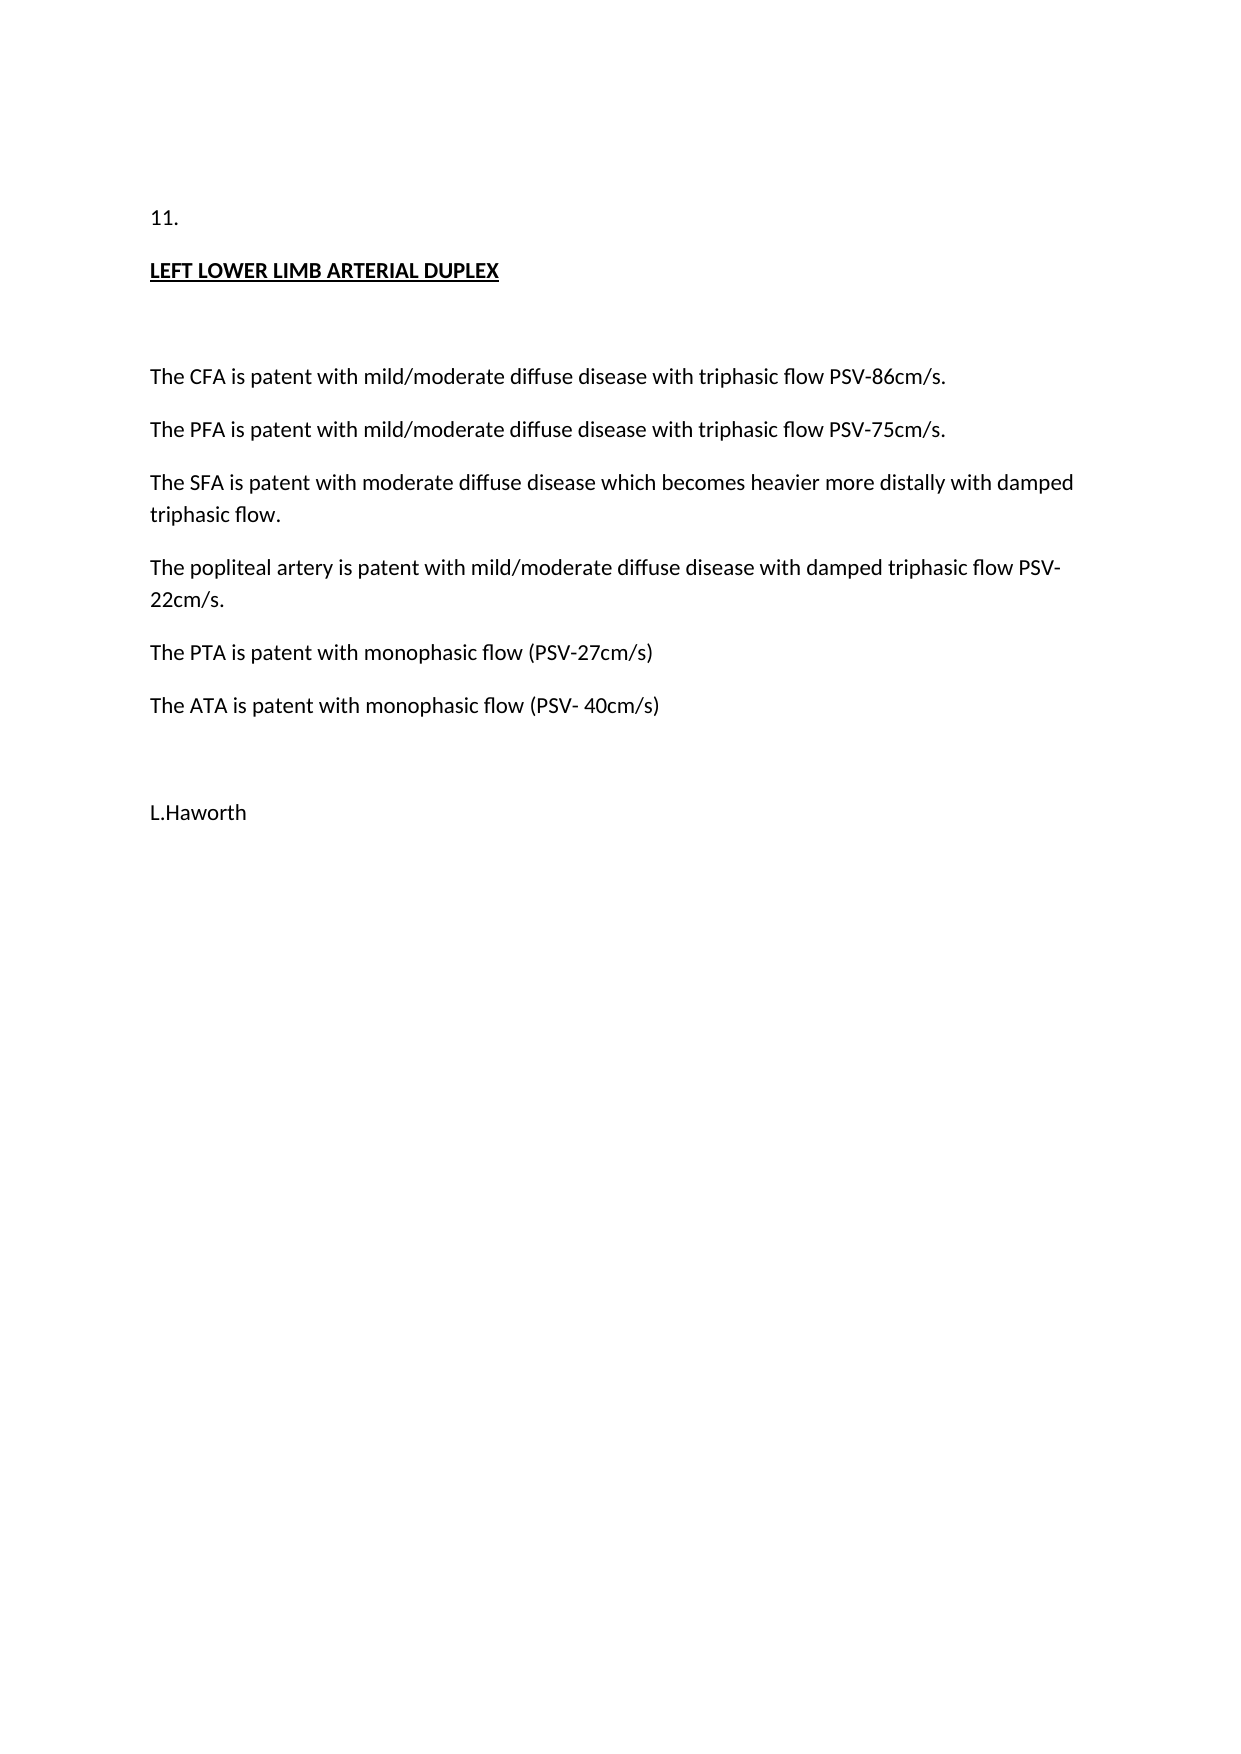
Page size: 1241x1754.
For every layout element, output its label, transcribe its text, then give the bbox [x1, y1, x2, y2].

text The PTA is patent with monophasic flow (PSV-27cm/s) [150, 638, 1090, 667]
text L.Haworth [150, 798, 1090, 826]
text The CFA is patent with mild/moderate diffuse disease with triphasic flow PSV-86cm/s. [150, 362, 1090, 390]
text The PFA is patent with mild/moderate diffuse disease with triphasic flow PSV-75cm/s. [150, 415, 1090, 443]
text The popliteal artery is patent with mild/moderate diffuse disease with damped triphasic flow PSV- 22cm/s. [150, 553, 1090, 613]
text The ATA is patent with monophasic flow (PSV- 40cm/s) [150, 692, 1090, 719]
text LEFT LOWER LIMB ARTERIAL DUPLEX [150, 256, 1090, 284]
text 11. [150, 203, 1090, 231]
text The SFA is patent with moderate diffuse disease which becomes heavier more distally with damped triphasic flow. [150, 468, 1090, 528]
